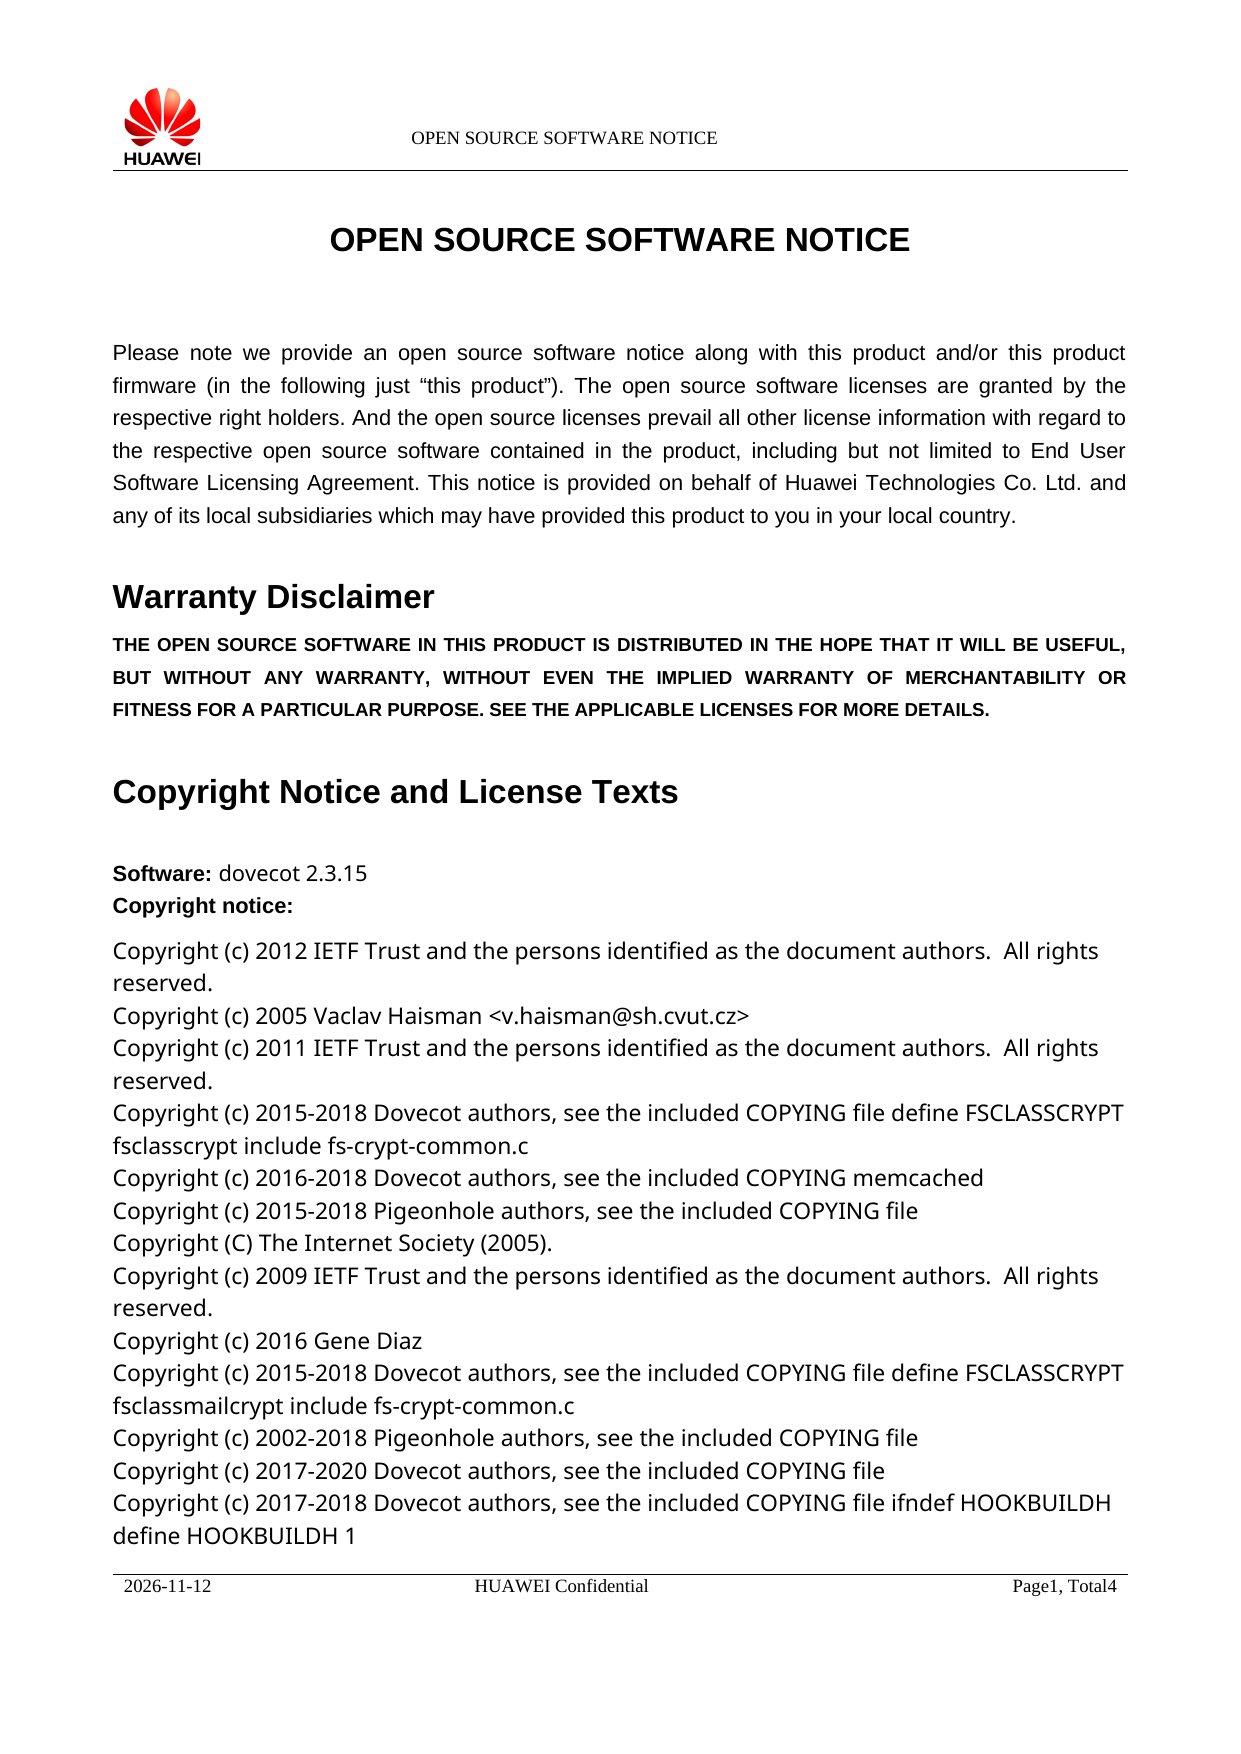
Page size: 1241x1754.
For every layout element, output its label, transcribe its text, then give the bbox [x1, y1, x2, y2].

text Copyright Notice and License Texts [112, 759, 1128, 824]
text OPEN SOURCE SOFTWARE NOTICE [112, 206, 1128, 271]
text Copyright notice: [112, 889, 1128, 921]
picture [124, 88, 201, 165]
title Software: dovecot 2.3.15 [112, 856, 1128, 889]
text Warranty Disclaimer [112, 564, 1128, 629]
text Please note we provide an open source software notice along with this product and/or this product firmware (in the following just “this product”). The open source software licenses are granted by the respective right holders. And the open source licenses prevail all other license information with regard to the respective open source software contained in the product, including but not limited to End User Software Licensing Agreement. This notice is provided on behalf of Huawei Technologies Co. Ltd. and any of its local subsidiaries which may have provided this product to you in your local country. [112, 336, 1128, 531]
text The open source software in this product is distributed in the hope that it will be useful, but WITHOUT ANY WARRANTY, without even the implied warranty of MERCHANTABILITY or FITNESS FOR A PARTICULAR PURPOSE. See the applicable licenses for more details. [112, 629, 1128, 726]
